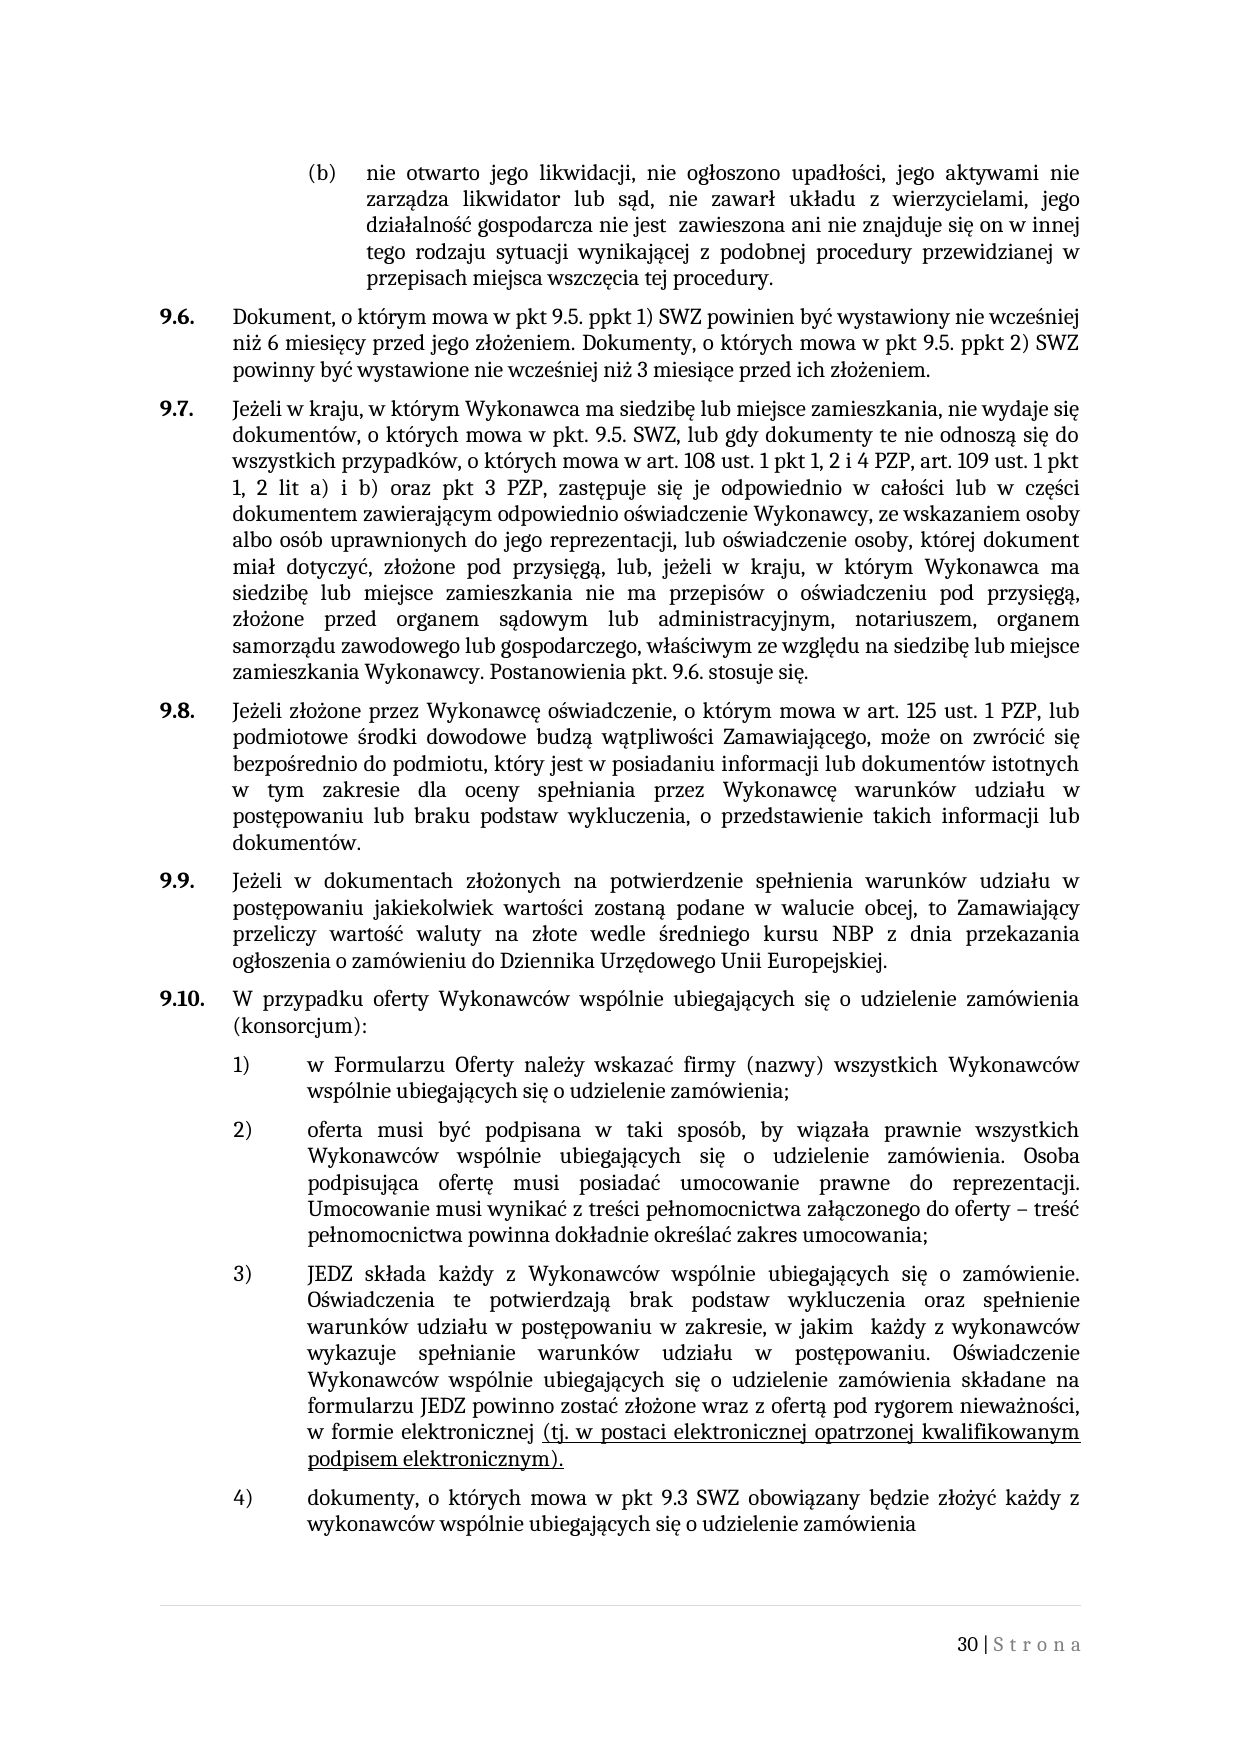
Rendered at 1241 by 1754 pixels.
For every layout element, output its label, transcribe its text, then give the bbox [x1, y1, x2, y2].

text 9.8. Jeżeli złożone przez Wykonawcę oświadczenie, o którym mowa w art. 125 ust. 1 PZP, lub podmiotowe środki dowodowe budzą wątpliwości Zamawiającego, może on zwrócić się bezpośrednio do podmiotu, który jest w posiadaniu informacji lub dokumentów istotnych w tym zakresie dla oceny spełniania przez Wykonawcę warunków udziału w postępowaniu lub braku podstaw wykluczenia, o przedstawienie takich informacji lub dokumentów. [159, 698, 1081, 856]
text 3) JEDZ składa każdy z Wykonawców wspólnie ubiegających się o zamówienie. Oświadczenia te potwierdzają brak podstaw wykluczenia oraz spełnienie warunków udziału w postępowaniu w zakresie, w jakim każdy z wykonawców wykazuje spełnianie warunków udziału w postępowaniu. Oświadczenie Wykonawców wspólnie ubiegających się o udzielenie zamówienia składane na formularzu JEDZ powinno zostać złożone wraz z ofertą pod rygorem nieważności, w formie elektronicznej (tj. w postaci elektronicznej opatrzonej kwalifikowanym podpisem elektronicznym). [233, 1261, 1081, 1472]
text 9.7. Jeżeli w kraju, w którym Wykonawca ma siedzibę lub miejsce zamieszkania, nie wydaje się dokumentów, o których mowa w pkt. 9.5. SWZ, lub gdy dokumenty te nie odnoszą się do wszystkich przypadków, o których mowa w art. 108 ust. 1 pkt 1, 2 i 4 PZP, art. 109 ust. 1 pkt 1, 2 lit a) i b) oraz pkt 3 PZP, zastępuje się je odpowiednio w całości lub w części dokumentem zawierającym odpowiednio oświadczenie Wykonawcy, ze wskazaniem osoby albo osób uprawnionych do jego reprezentacji, lub oświadczenie osoby, której dokument miał dotyczyć, złożone pod przysięgą, lub, jeżeli w kraju, w którym Wykonawca ma siedzibę lub miejsce zamieszkania nie ma przepisów o oświadczeniu pod przysięgą, złożone przed organem sądowym lub administracyjnym, notariuszem, organem samorządu zawodowego lub gospodarczego, właściwym ze względu na siedzibę lub miejsce zamieszkania Wykonawcy. Postanowienia pkt. 9.6. stosuje się. [159, 395, 1081, 685]
text 9.9. Jeżeli w dokumentach złożonych na potwierdzenie spełnienia warunków udziału w postępowaniu jakiekolwiek wartości zostaną podane w walucie obcej, to Zamawiający przeliczy wartość waluty na złote wedle średniego kursu NBP z dnia przekazania ogłoszenia o zamówieniu do Dziennika Urzędowego Unii Europejskiej. [159, 868, 1081, 974]
text 9.6. Dokument, o którym mowa w pkt 9.5. ppkt 1) SWZ powinien być wystawiony nie wcześniej niż 6 miesięcy przed jego złożeniem. Dokumenty, o których mowa w pkt 9.5. ppkt 2) SWZ powinny być wystawione nie wcześniej niż 3 miesiące przed ich złożeniem. [159, 304, 1081, 383]
text (b) nie otwarto jego likwidacji, nie ogłoszono upadłości, jego aktywami nie zarządza likwidator lub sąd, nie zawarł układu z wierzycielami, jego działalność gospodarcza nie jest zawieszona ani nie znajduje się on w innej tego rodzaju sytuacji wynikającej z podobnej procedury przewidzianej w przepisach miejsca wszczęcia tej procedury. [307, 159, 1081, 291]
text 2) oferta musi być podpisana w taki sposób, by wiązała prawnie wszystkich Wykonawców wspólnie ubiegających się o udzielenie zamówienia. Osoba podpisująca ofertę musi posiadać umocowanie prawne do reprezentacji. Umocowanie musi wynikać z treści pełnomocnictwa załączonego do oferty – treść pełnomocnictwa powinna dokładnie określać zakres umocowania; [233, 1117, 1081, 1248]
text 4) dokumenty, o których mowa w pkt 9.3 SWZ obowiązany będzie złożyć każdy z wykonawców wspólnie ubiegających się o udzielenie zamówienia [233, 1484, 1081, 1537]
text 9.10. W przypadku oferty Wykonawców wspólnie ubiegających się o udzielenie zamówienia (konsorcjum): [159, 986, 1081, 1039]
text 1) w Formularzu Oferty należy wskazać firmy (nazwy) wszystkich Wykonawców wspólnie ubiegających się o udzielenie zamówienia; [233, 1051, 1081, 1104]
